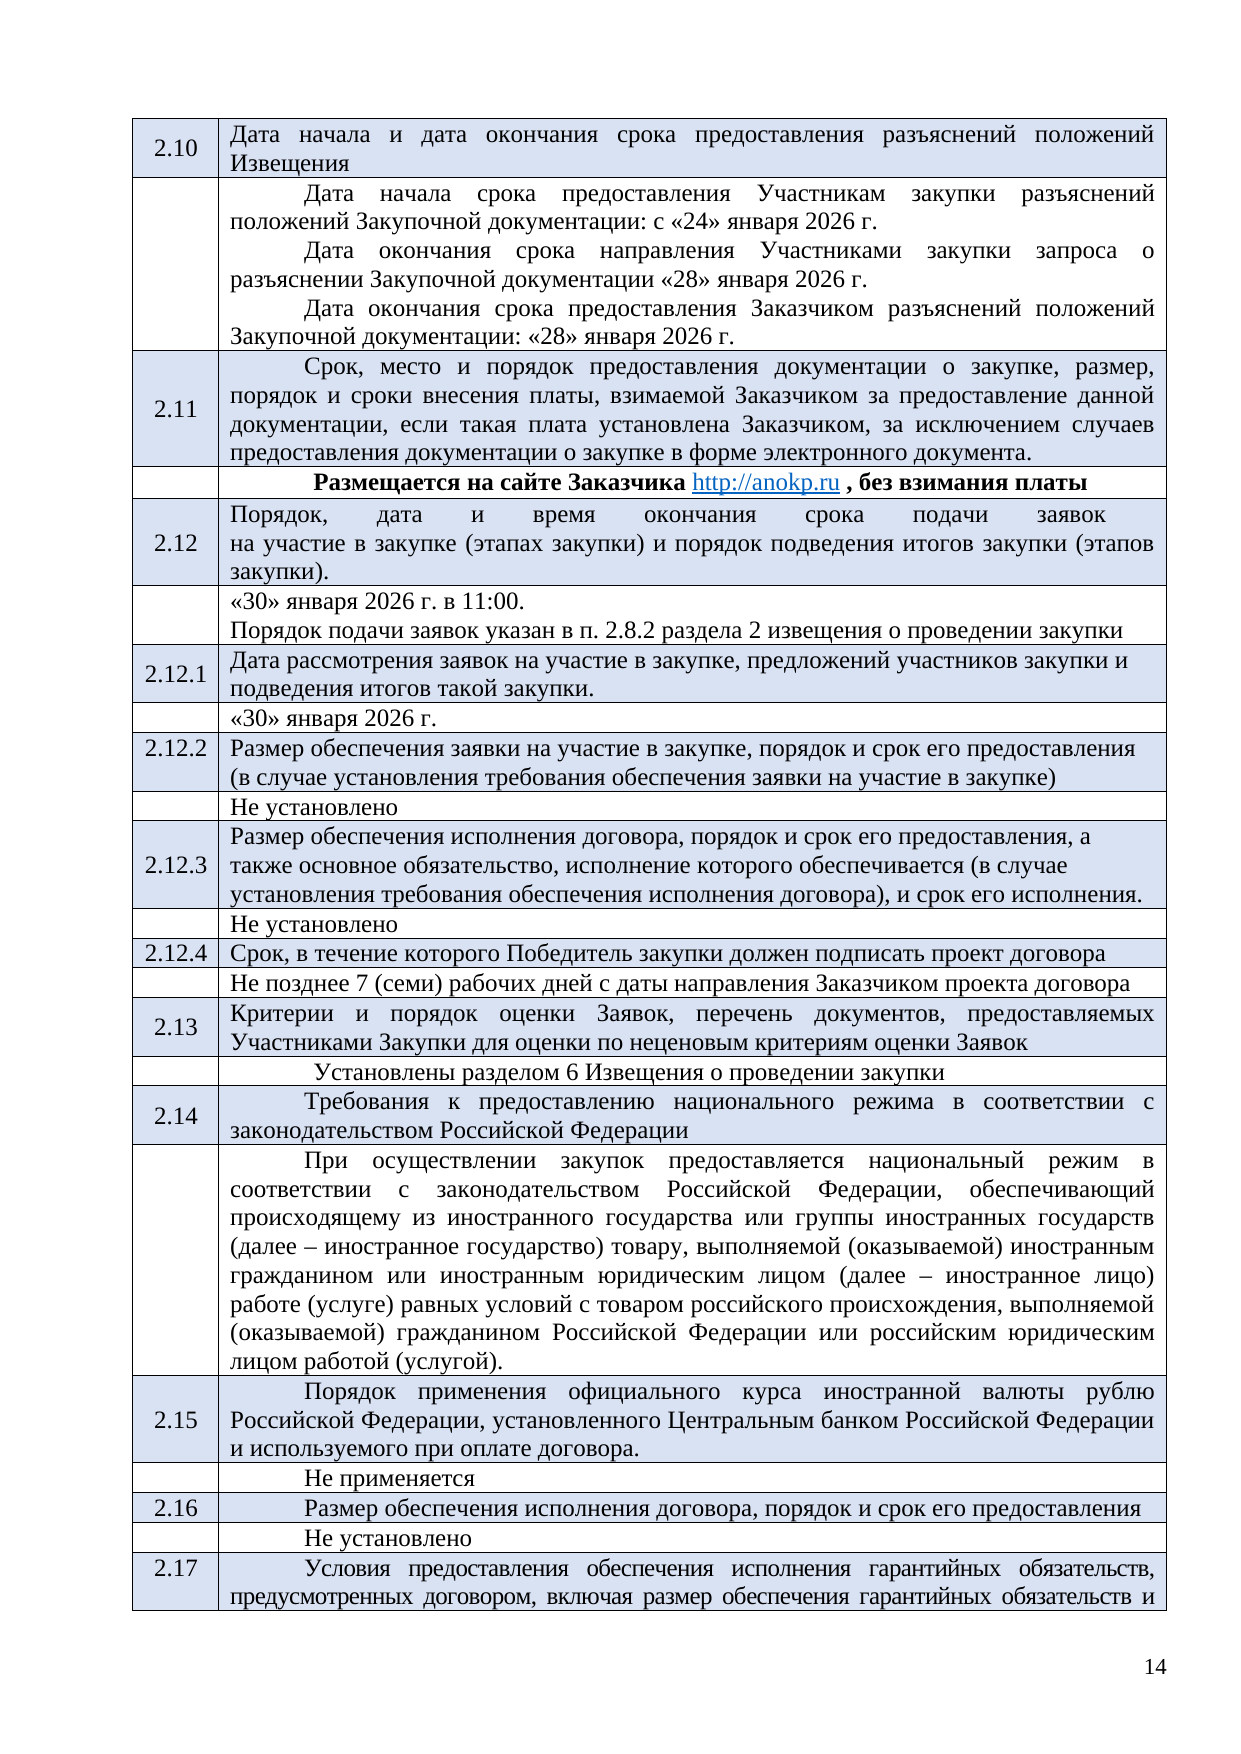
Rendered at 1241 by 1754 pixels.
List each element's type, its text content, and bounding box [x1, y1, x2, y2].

table_cell Не позднее 7 (семи) рабочих дней с даты направления Заказчиком проекта договора [219, 968, 1166, 997]
table_cell Установлены разделом 6 Извещения о проведении закупки [219, 1057, 1166, 1085]
table_cell 2.14 [133, 1086, 218, 1144]
table_cell Срок, в течение которого Победитель закупки должен подписать проект договора [219, 939, 1166, 967]
table_cell Дата рассмотрения заявок на участие в закупке, предложений участников закупки и подведения итогов такой закупки. [219, 645, 1166, 702]
table_cell 2.10 [133, 119, 218, 177]
table_cell Порядок, дата и время окончания срока подачи заявок на участие в закупке (этапах закупки) и порядок подведения итогов закупки (этапов закупки). [219, 499, 1166, 585]
table_cell Размер обеспечения исполнения договора, порядок и срок его предоставления, а также основное обязательство, исполнение которого обеспечивается (в случае установления требования обеспечения исполнения договора), и срок его исполнения. [219, 821, 1166, 908]
table_cell 2.12.4 [133, 939, 218, 967]
table_cell 2.11 [133, 351, 218, 466]
table_cell Требования к предоставлению национального режима в соответствии с законодательством Российской Федерации [219, 1086, 1166, 1144]
table_cell [133, 909, 218, 937]
table_cell [133, 703, 218, 732]
table_cell 2.12 [133, 499, 218, 585]
table_cell 2.15 [133, 1376, 218, 1462]
table_cell [133, 467, 218, 498]
table_cell Размер обеспечения исполнения договора, порядок и срок его предоставления [219, 1493, 1166, 1522]
table_cell [133, 968, 218, 997]
table_cell Порядок применения официального курса иностранной валюты рублю Российской Федерации, установленного Центральным банком Российской Федерации и используемого при оплате договора. [219, 1376, 1166, 1462]
table_cell Дата начала и дата окончания срока предоставления разъяснений положений Извещения [219, 119, 1166, 177]
table_cell «30» января 2026 г. [219, 703, 1166, 732]
table_cell Критерии и порядок оценки Заявок, перечень документов, предоставляемых Участниками Закупки для оценки по неценовым критериям оценки Заявок [219, 998, 1166, 1056]
table_cell [133, 1145, 218, 1375]
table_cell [219, 1553, 1166, 1610]
table_cell Дата начала срока предоставления Участникам закупки разъяснений положений Закупочной документации: с «24» января 2026 г. Дата окончания срока направления Участниками закупки запроса о разъяснении Закупочной документации «28» января 2026 г. Дата окончания срока предоставления Заказчиком разъяснений положений Закупочной документации: «28» января 2026 г. [219, 178, 1166, 350]
table_cell [133, 178, 218, 350]
table_cell Размер обеспечения заявки на участие в закупке, порядок и срок его предоставления (в случае установления требования обеспечения заявки на участие в закупке) [219, 733, 1166, 791]
table_cell [133, 586, 218, 644]
table_cell [133, 792, 218, 820]
table_cell [133, 1057, 218, 1085]
table_cell 2.12.2 [133, 733, 218, 791]
table_cell Срок, место и порядок предоставления документации о закупке, размер, порядок и сроки внесения платы, взимаемой Заказчиком за предоставление данной документации, если такая плата установлена Заказчиком, за исключением случаев предоставления документации о закупке в форме электронного документа. [219, 351, 1166, 466]
table_cell 2.12.1 [133, 645, 218, 702]
table_cell 2.17 [133, 1553, 218, 1610]
table_cell Не установлено [219, 909, 1166, 937]
table_cell «30» января 2026 г. в 11:00. Порядок подачи заявок указан в п. 2.8.2 раздела 2 извещения о проведении закупки [219, 586, 1166, 644]
table_cell Не применяется [219, 1463, 1166, 1492]
table_cell [133, 1463, 218, 1492]
table_cell 2.16 [133, 1493, 218, 1522]
table_cell 2.13 [133, 998, 218, 1056]
table_cell Размещается на сайте Заказчика http://anokp.ru , без взимания платы [219, 467, 1166, 498]
table_cell Не установлено [219, 792, 1166, 820]
table_cell При осуществлении закупок предоставляется национальный режим в соответствии с законодательством Российской Федерации, обеспечивающий происходящему из иностранного государства или группы иностранных государств (далее – иностранное государство) товару, выполняемой (оказываемой) иностранным гражданином или иностранным юридическим лицом (далее – иностранное лицо) работе (услуге) равных условий с товаром российского происхождения, выполняемой (оказываемой) гражданином Российской Федерации или российским юридическим лицом работой (услугой). [219, 1145, 1166, 1375]
table_cell 2.12.3 [133, 821, 218, 908]
table_cell [133, 1523, 218, 1552]
table_cell Не установлено [219, 1523, 1166, 1552]
